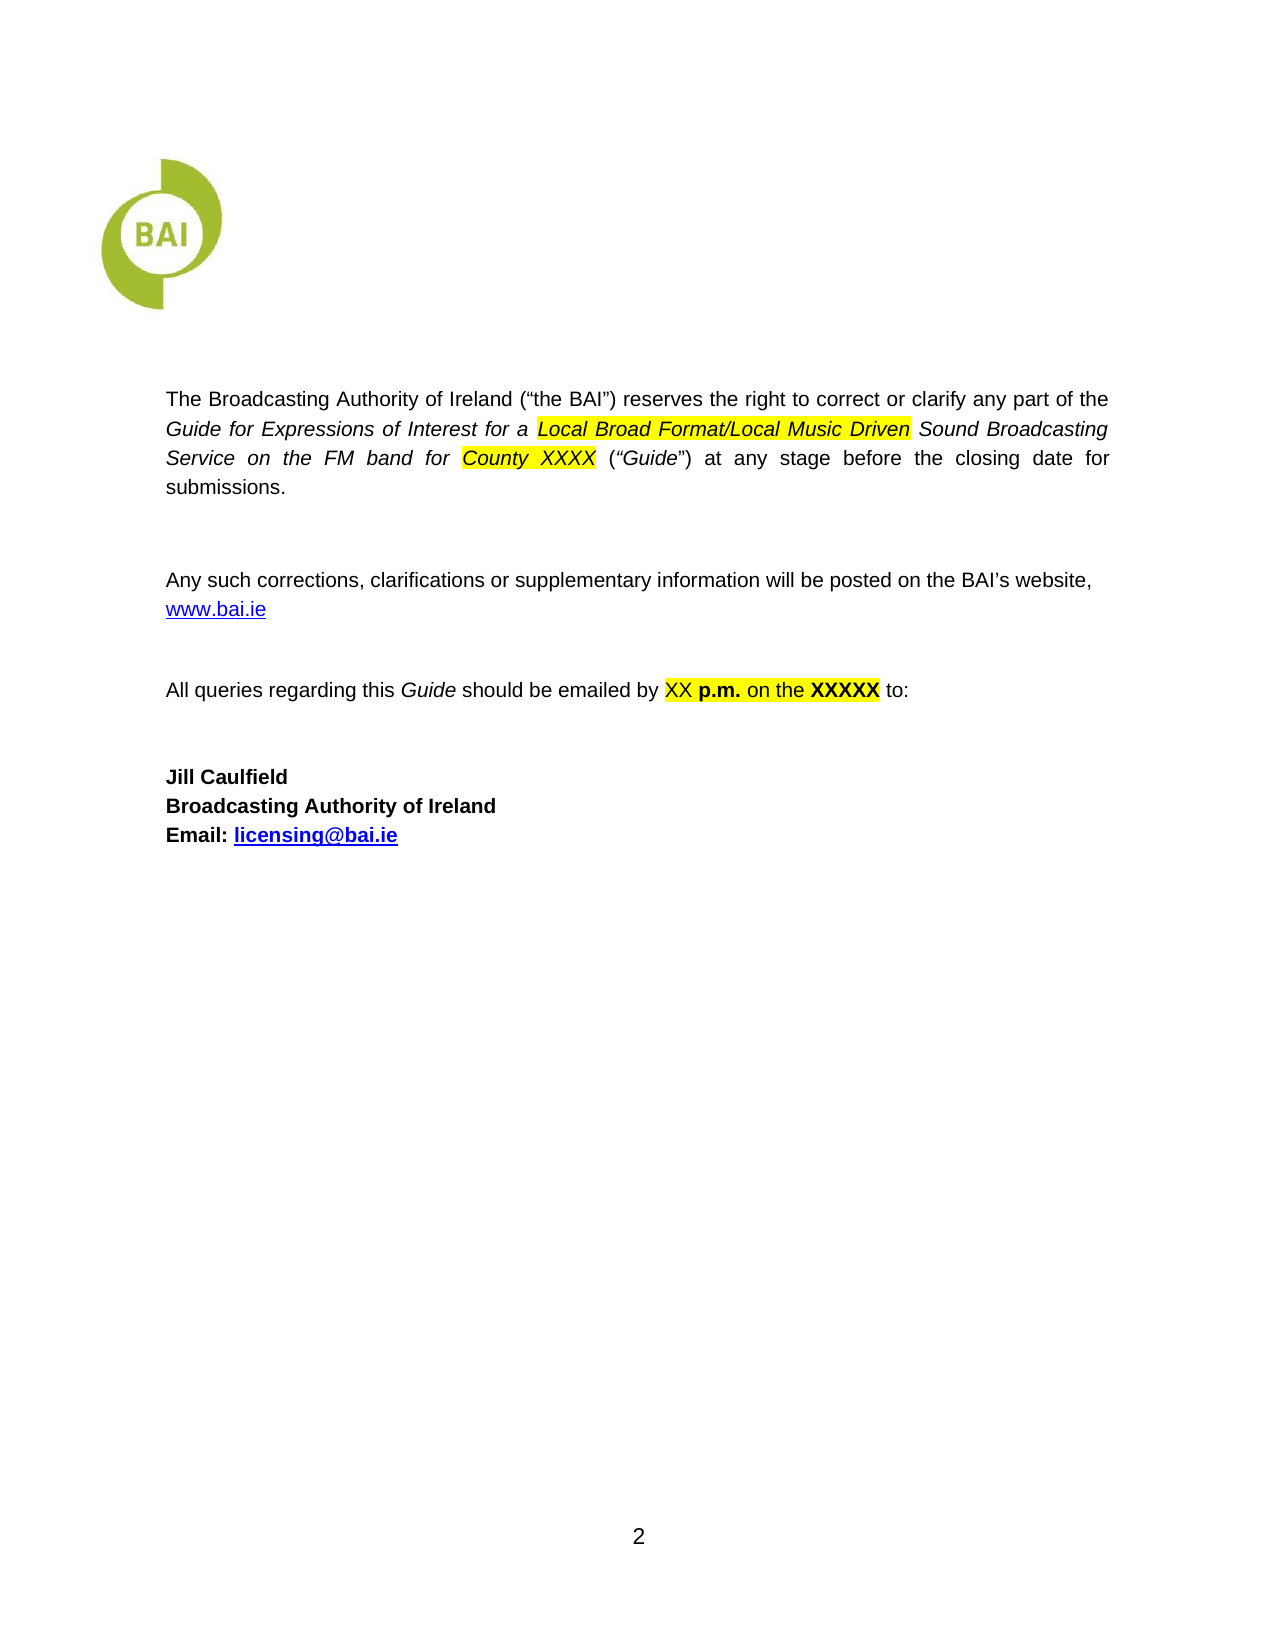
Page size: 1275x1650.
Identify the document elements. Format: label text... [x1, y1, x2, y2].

text Any such corrections, clarifications or supplementary information will be posted on the BAI’s website, www.bai.ie [166, 568, 1095, 621]
text Jill Caulfield [166, 765, 1125, 789]
text All queries regarding this Guide should be emailed by XX p.m. on the XXXXX to: [880, 678, 1125, 702]
text Broadcasting Authority of Ireland Email: licensing@bai.ie [166, 794, 557, 847]
text The Broadcasting Authority of Ireland (“the BAI”) reserves the right to correct or clarify any part of the Guide for Expressions of Interest for a Local Broad Format/Local Music Driven Sound Broadcasting Service on the FM band for County XXXX (“Guide”) at any stage before the closing date for submissions. [166, 383, 1110, 500]
text All queries regarding this Guide should be emailed by XX p.m. on the XXXXX to: [166, 678, 665, 702]
picture [91, 157, 224, 314]
